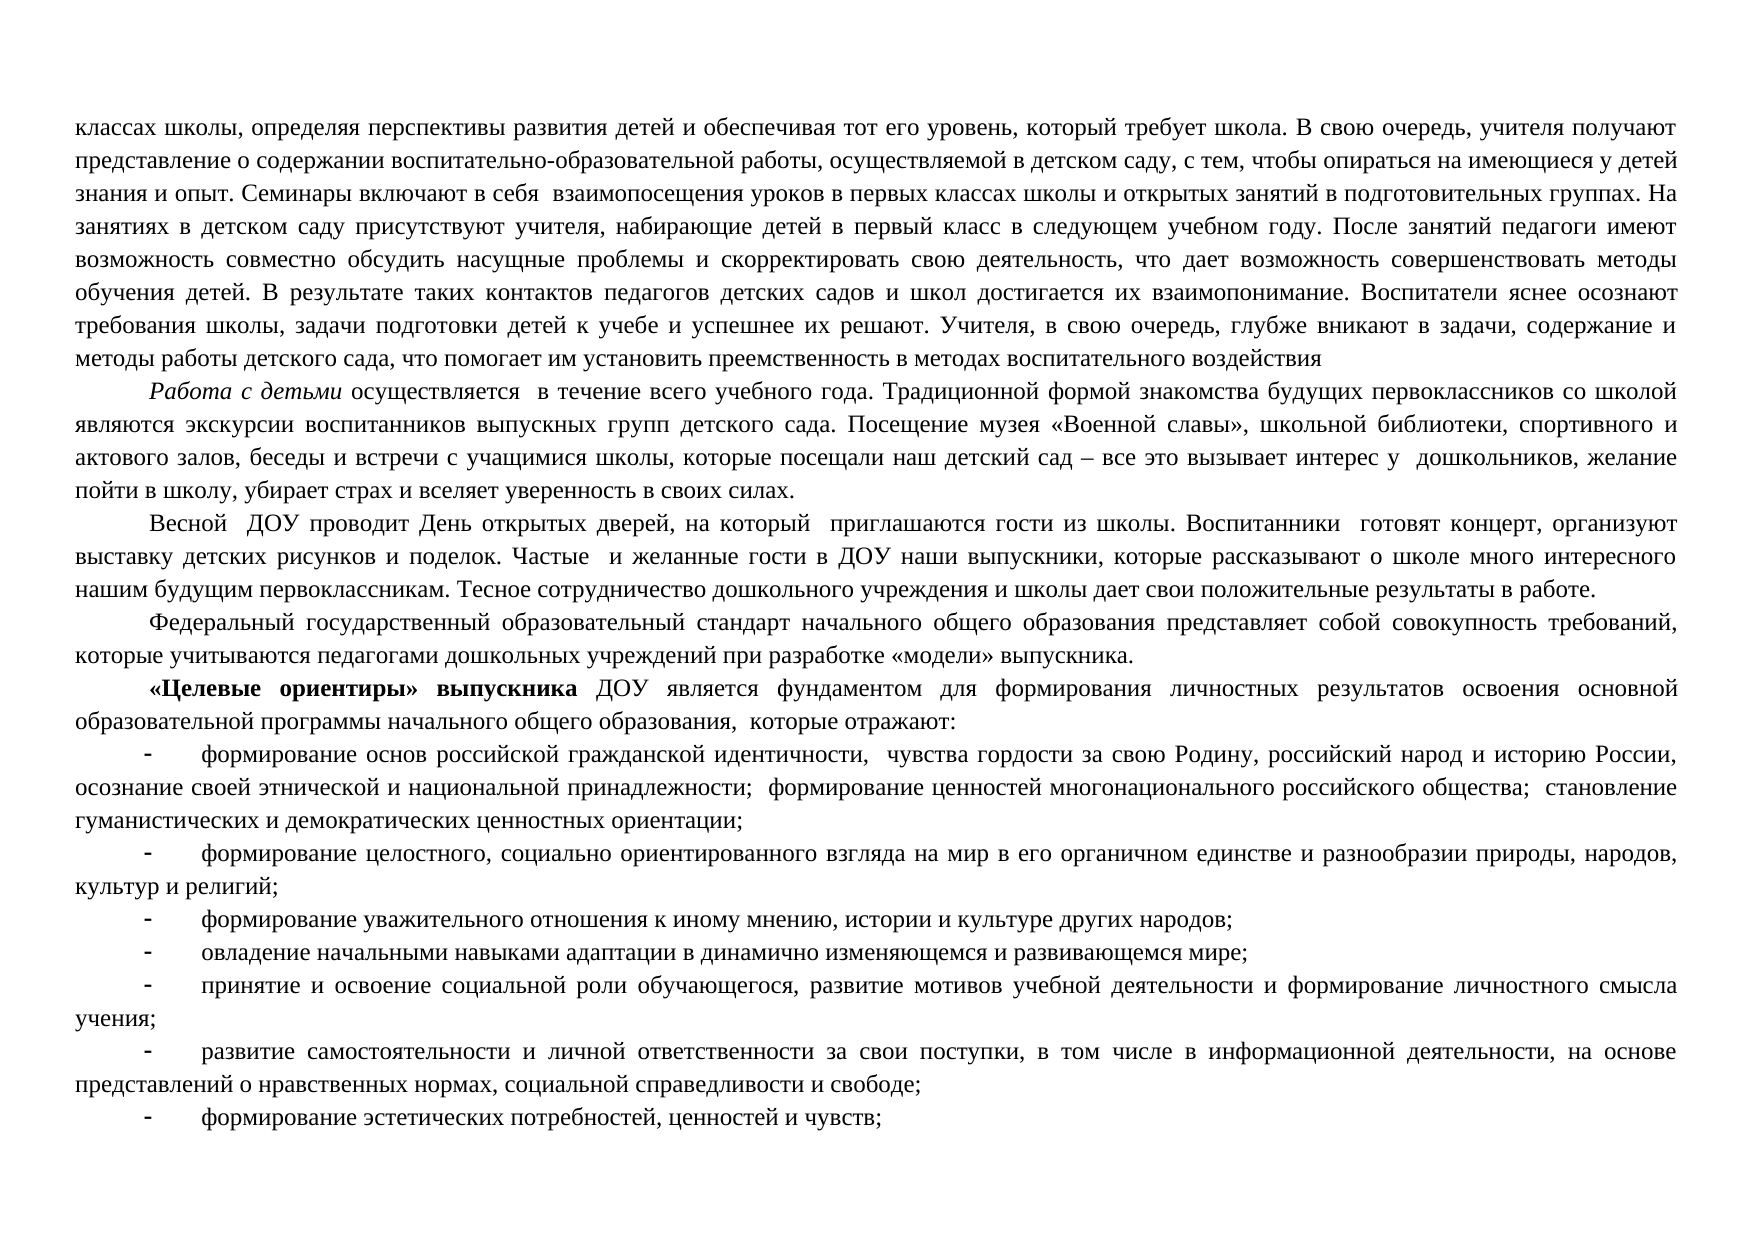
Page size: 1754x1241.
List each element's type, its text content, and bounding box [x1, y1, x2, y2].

text Весной ДОУ проводит День открытых дверей, на который приглашаются гости из школы. Воспитанники готовят концерт, организуют выставку детских рисунков и поделок. Частые и желанные гости в ДОУ наши выпускники, которые рассказывают о школе много интересного нашим будущим первоклассникам. Тесное сотрудничество дошкольного учреждения и школы дает свои положительные результаты в работе. [75, 508, 1679, 603]
list формирование основ российской гражданской идентичности, чувства гордости за свою Родину, российский народ и историю России, осознание своей этнической и национальной принадлежности; формирование ценностей многонационального российского общества; становление гуманистических и демократических ценностных ориентации; [75, 739, 1679, 834]
text «Целевые ориентиры» выпускника ДОУ является фундаментом для формирования личностных результатов освоения основной образовательной программы начального общего образования, которые отражают: [75, 673, 1679, 735]
list формирование целостного, социально ориентированного взгляда на мир в его органичном единстве и разнообразии природы, народов, культур и религий; [75, 838, 1679, 900]
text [75, 112, 1679, 372]
list формирование уважительного отношения к иному мнению, истории и культуре других народов; [75, 904, 1679, 933]
list формирование эстетических потребностей, ценностей и чувств; [75, 1102, 1679, 1131]
text Работа с детьми осуществляется в течение всего учебного года. Традиционной формой знакомства будущих первоклассников со школой являются экскурсии воспитанников выпускных групп детского сада. Посещение музея «Военной славы», школьной библиотеки, спортивного и актового залов, беседы и встречи с учащимися школы, которые посещали наш детский сад – все это вызывает интерес у дошкольников, желание пойти в школу, убирает страх и вселяет уверенность в своих силах. [75, 376, 1679, 504]
text Федеральный государственный образовательный стандарт начального общего образования представляет собой совокупность требований, которые учитываются педагогами дошкольных учреждений при разработке «модели» выпускника. [75, 607, 1679, 669]
list овладение начальными навыками адаптации в динамично изменяющемся и развивающемся мире; [75, 937, 1679, 966]
list принятие и освоение социальной роли обучающегося, развитие мотивов учебной деятельности и формирование личностного смысла учения; [75, 970, 1679, 1032]
list развитие самостоятельности и личной ответственности за свои поступки, в том числе в информационной деятельности, на основе представлений о нравственных нормах, социальной справедливости и свободе; [75, 1036, 1679, 1098]
